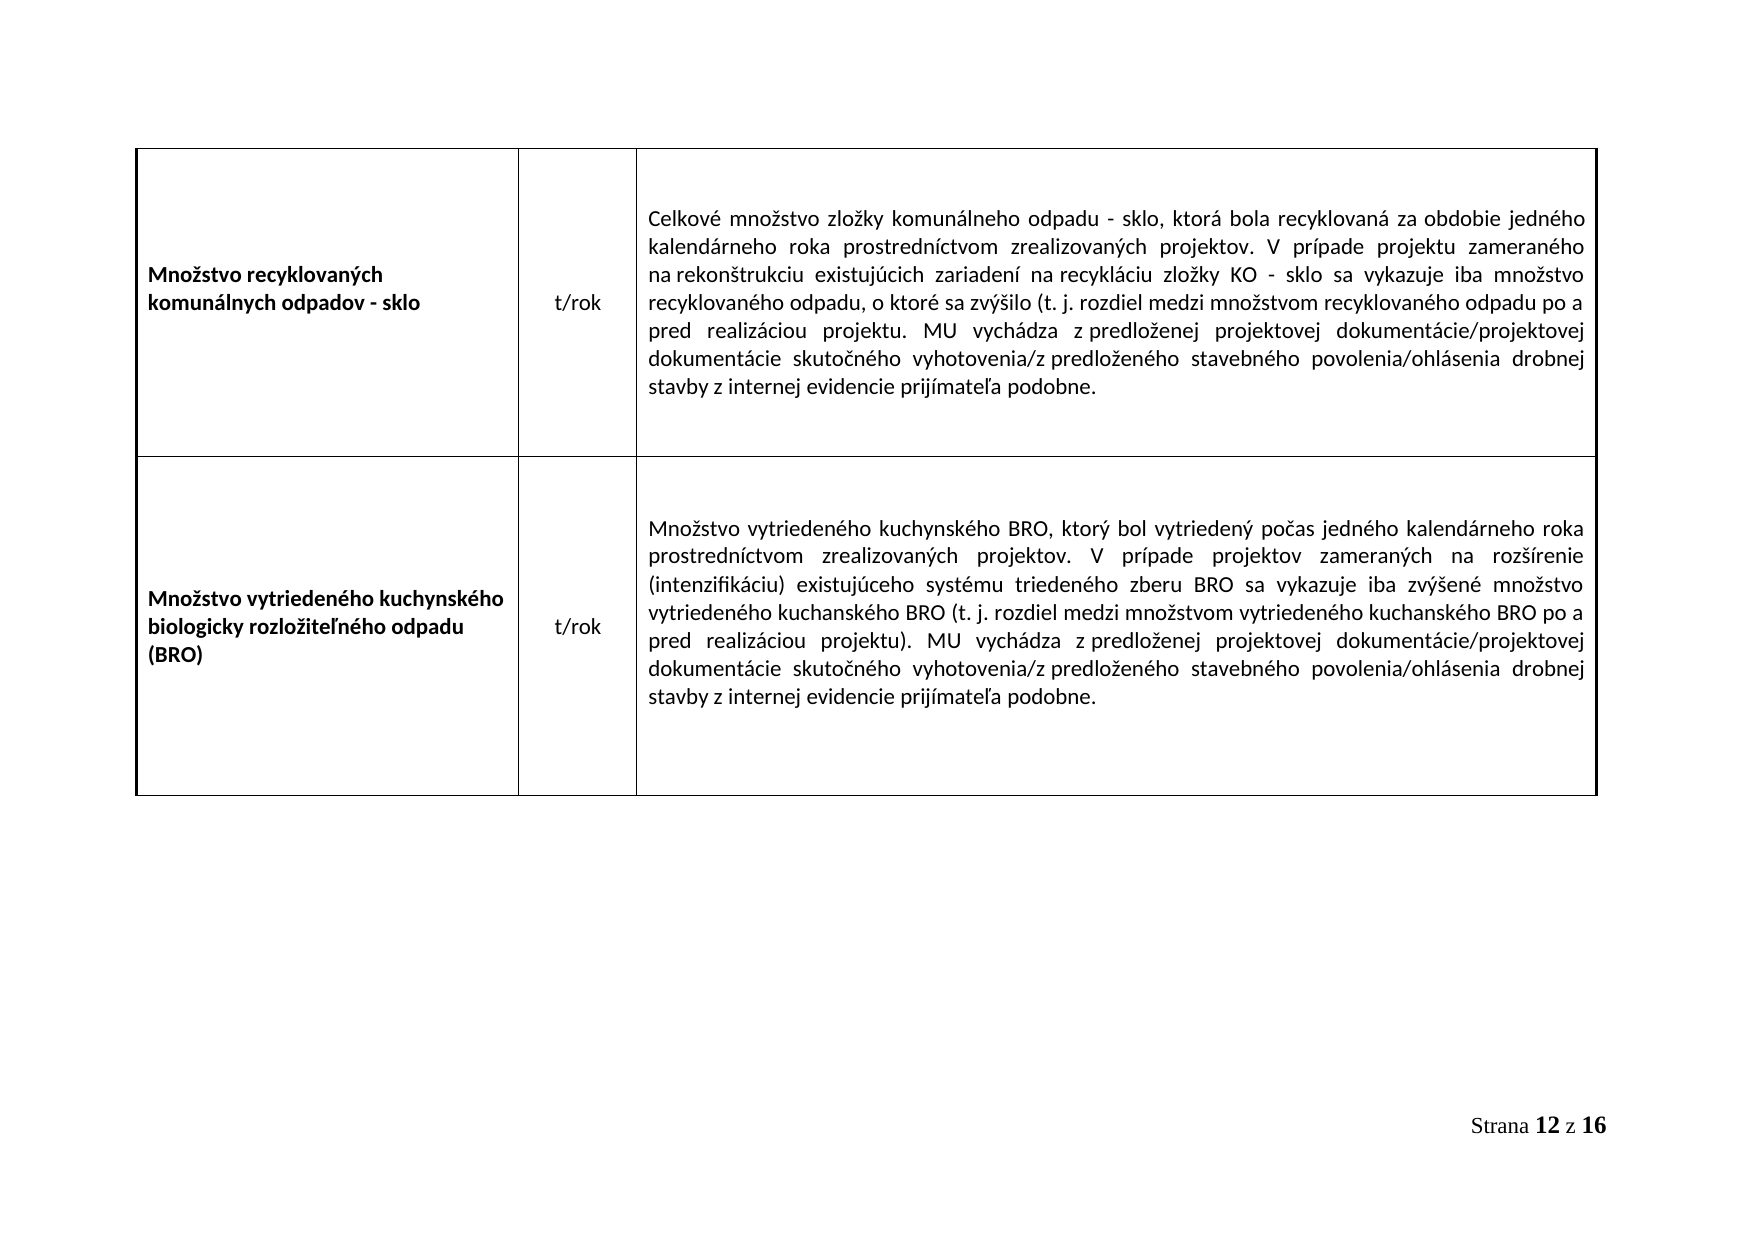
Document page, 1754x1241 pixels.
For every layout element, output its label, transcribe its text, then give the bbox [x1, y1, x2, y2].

table_cell Množstvo vytriedeného kuchynského BRO, ktorý bol vytriedený počas jedného kalendárneho roka prostredníctvom zrealizovaných projektov. V prípade projektov zameraných na rozšírenie (intenzifikáciu) existujúceho systému triedeného zberu BRO sa vykazuje iba zvýšené množstvo vytriedeného kuchanského BRO (t. j. rozdiel medzi množstvom vytriedeného kuchanského BRO po a pred realizáciou projektu). MU vychádza z predloženej projektovej dokumentácie/projektovej dokumentácie skutočného vyhotovenia/z predloženého stavebného povolenia/ohlásenia drobnej stavby z internej evidencie prijímateľa podobne. [637, 457, 1595, 795]
table_cell t/rok [519, 457, 636, 795]
table_cell t/rok [519, 149, 636, 456]
table_cell Celkové množstvo zložky komunálneho odpadu - sklo, ktorá bola recyklovaná za obdobie jedného kalendárneho roka prostredníctvom zrealizovaných projektov. V prípade projektu zameraného na rekonštrukciu existujúcich zariadení na recykláciu zložky KO - sklo sa vykazuje iba množstvo recyklovaného odpadu, o ktoré sa zvýšilo (t. j. rozdiel medzi množstvom recyklovaného odpadu po a pred realizáciou projektu. MU vychádza z predloženej projektovej dokumentácie/projektovej dokumentácie skutočného vyhotovenia/z predloženého stavebného povolenia/ohlásenia drobnej stavby z internej evidencie prijímateľa podobne. [637, 149, 1595, 456]
table_cell Množstvo vytriedeného kuchynského biologicky rozložiteľného odpadu (BRO) [138, 457, 518, 795]
table_cell Množstvo recyklovaných komunálnych odpadov - sklo [138, 149, 518, 456]
